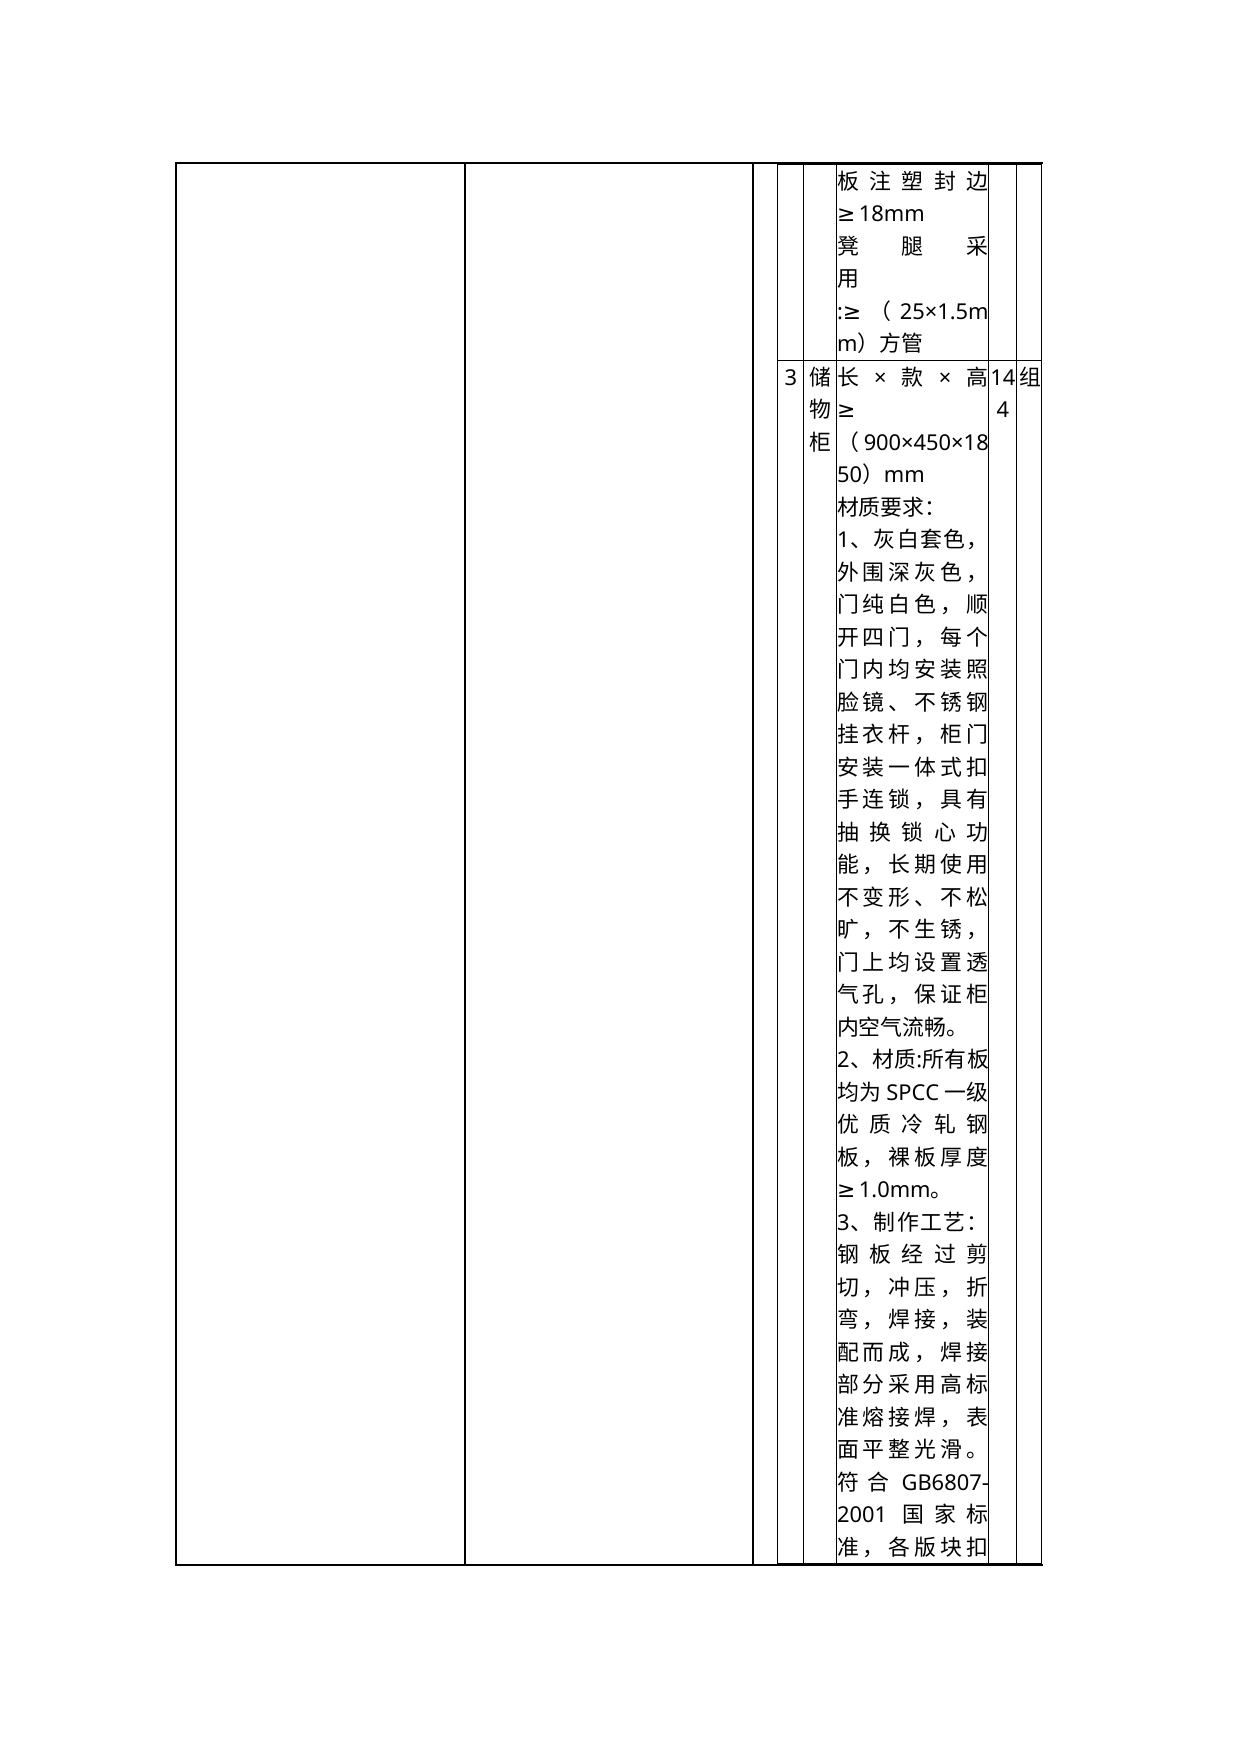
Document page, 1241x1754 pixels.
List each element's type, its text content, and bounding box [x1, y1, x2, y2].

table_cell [778, 165, 803, 360]
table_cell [804, 361, 836, 1563]
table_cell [1017, 165, 1041, 360]
table_cell [466, 164, 752, 1564]
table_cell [804, 165, 836, 360]
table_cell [754, 164, 777, 1564]
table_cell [837, 165, 988, 360]
table_cell 1 [177, 164, 464, 1564]
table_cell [778, 361, 803, 1563]
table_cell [989, 361, 1016, 1563]
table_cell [989, 165, 1016, 360]
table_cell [1017, 361, 1041, 1563]
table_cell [837, 361, 988, 1563]
